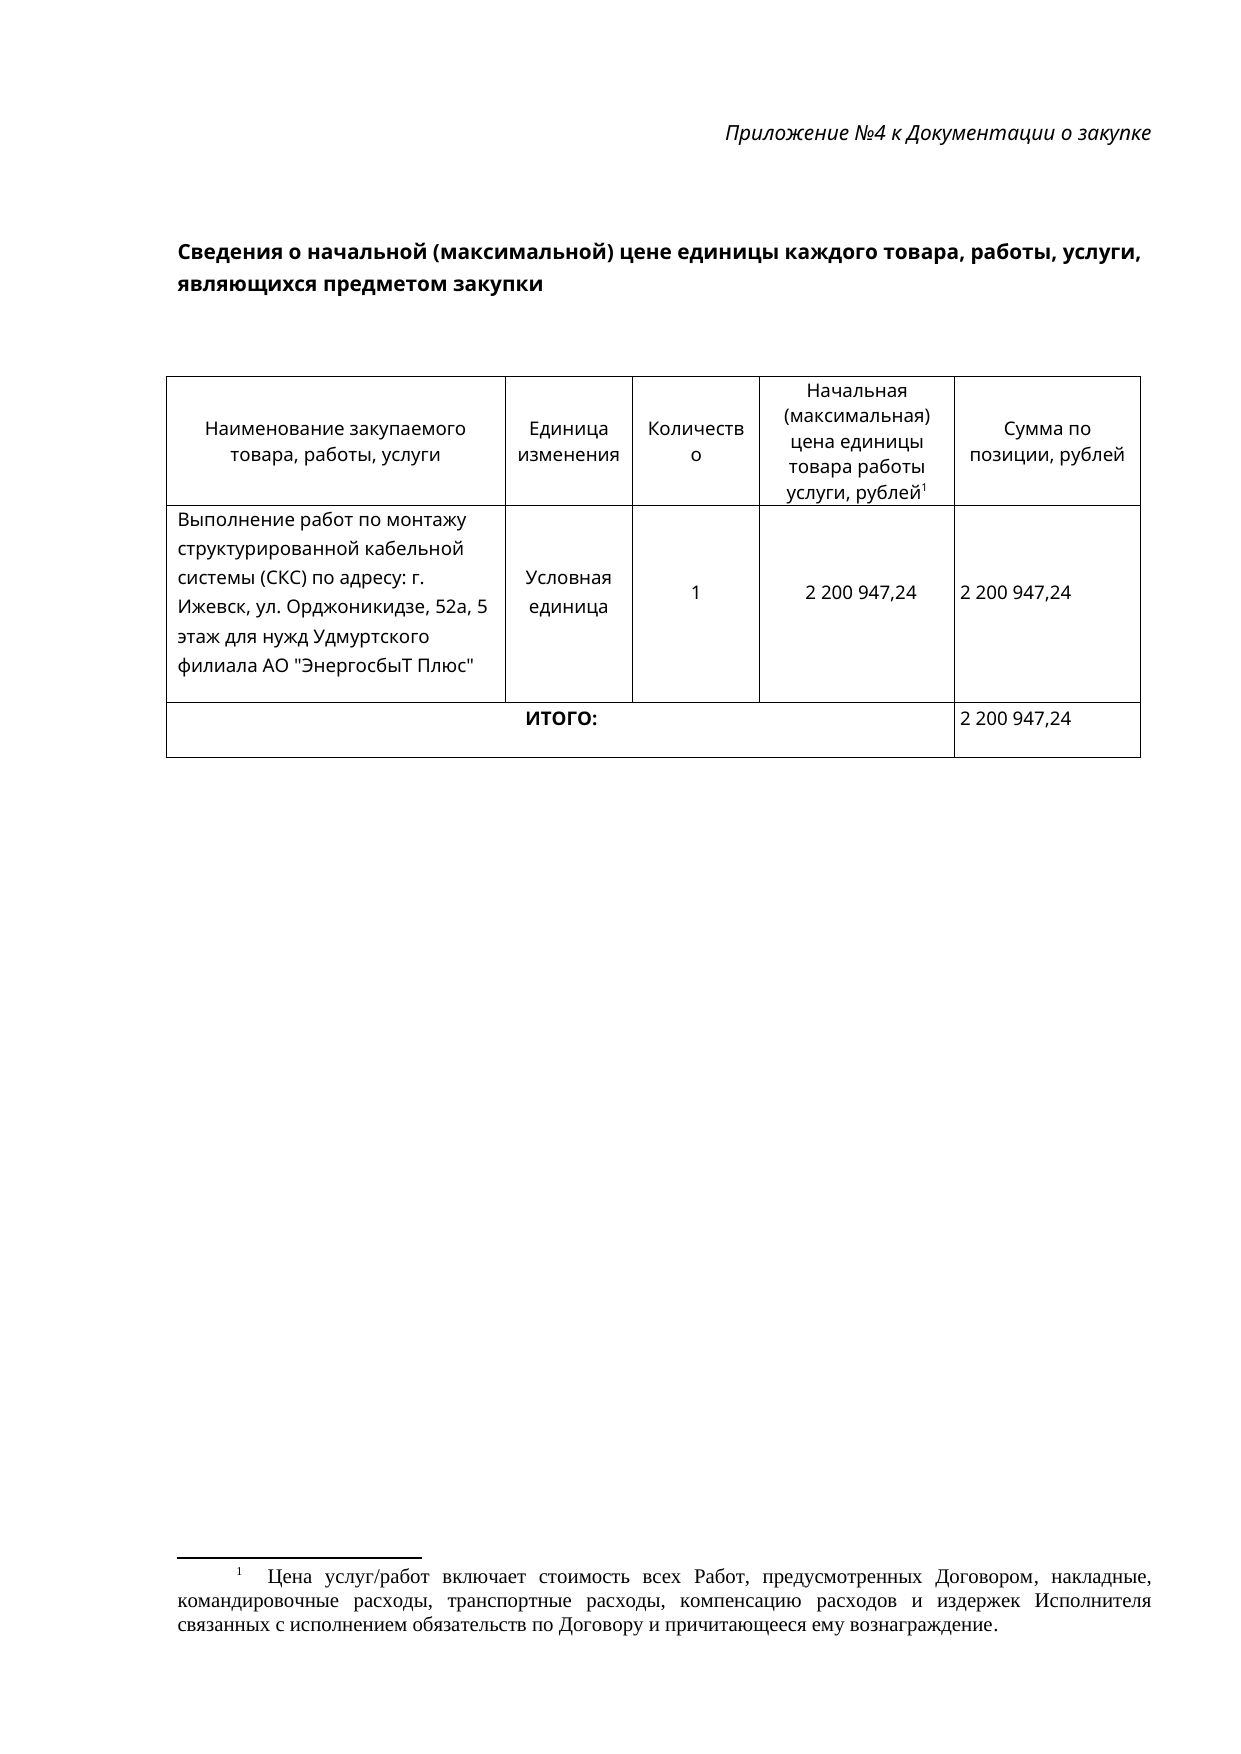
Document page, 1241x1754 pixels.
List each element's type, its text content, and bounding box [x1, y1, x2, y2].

table_header Единица изменения [506, 377, 632, 505]
table_cell 2 200 947,24 [955, 703, 1140, 757]
table_cell 1 [633, 506, 759, 702]
table_cell Условная единица [506, 506, 632, 702]
table_cell Выполнение работ по монтажу структурированной кабельной системы (СКС) по адресу: г. Ижевск, ул. Орджоникидзе, 52а, 5 этаж для нужд Удмуртского филиала АО "ЭнергосбыТ Плюс" [167, 506, 505, 702]
table_header Количество [633, 377, 759, 505]
list Приложение №4 к Документации о закупке [252, 118, 1152, 147]
text Сведения о начальной (максимальной) цене единицы каждого товара, работы, услуги, являющихся предметом закупки [177, 237, 1152, 298]
table_header Наименование закупаемого товара, работы, услуги [167, 377, 505, 505]
table_cell 2 200 947,24 [955, 506, 1140, 702]
table_cell 2 200 947,24 [760, 506, 954, 702]
table_cell ИТОГО: [167, 703, 954, 757]
table_header Сумма по позиции, рублей [955, 377, 1140, 505]
table_header Начальная (максимальная) цена единицы товара работы услуги, рублей [760, 377, 954, 505]
